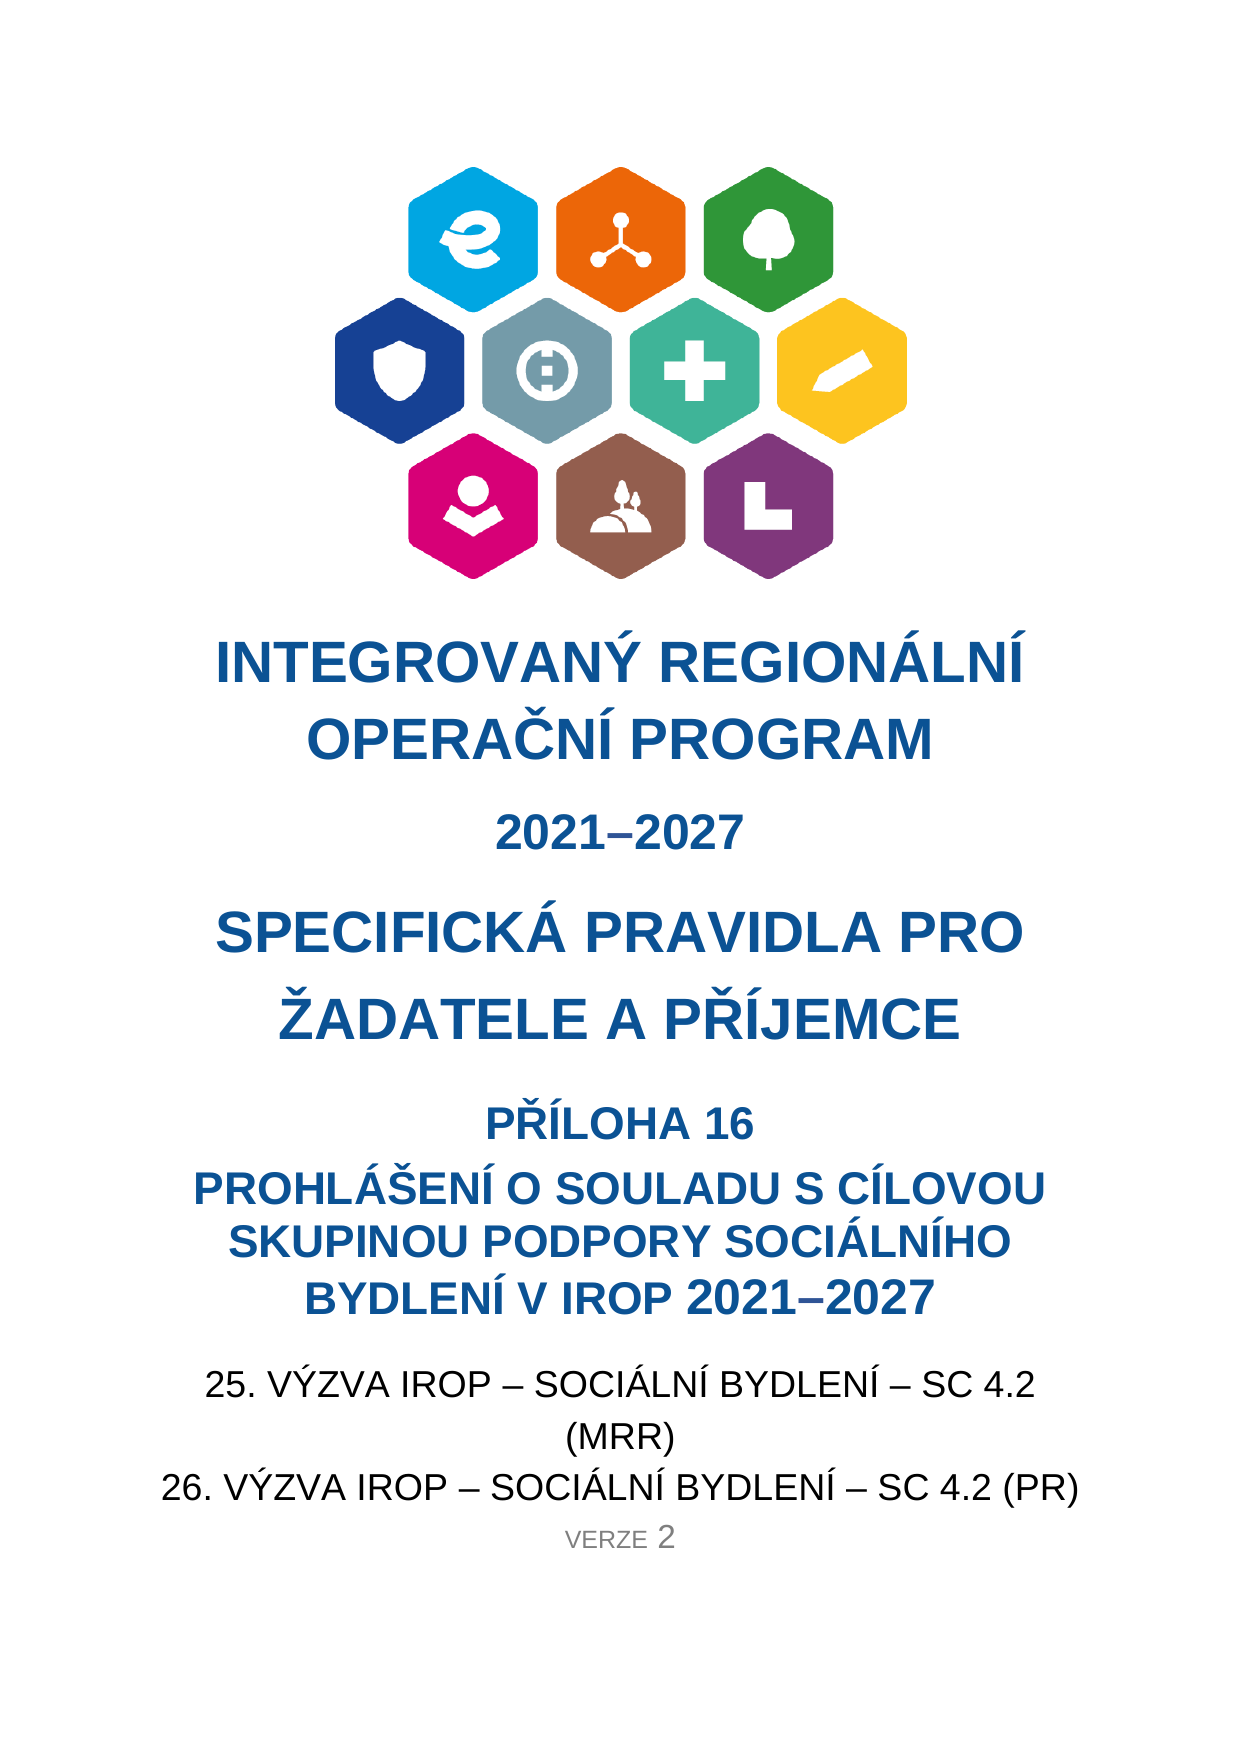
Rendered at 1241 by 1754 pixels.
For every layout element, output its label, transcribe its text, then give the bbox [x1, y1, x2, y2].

text VERZE 2 [148, 1517, 1092, 1556]
text SPECIFICKÁ PRAVIDLA PRO ŽADATELE A PŘÍJEMCE [148, 897, 1092, 1052]
text 25. výzva IROP – SOCIÁLNÍ BYDLENÍ – SC 4.2 (MRR) [148, 1362, 1092, 1457]
text 2021–2027 [148, 802, 1092, 860]
text 26. VÝZVA IROP – SOCIÁLNÍ BYDLENÍ – SC 4.2 (PR) [148, 1466, 1092, 1509]
text PŘÍLOHA 16 [148, 1097, 1092, 1149]
text PROHLÁŠENÍ O SOULADU S CÍLOVOU SKUPINOU PODPORY SOCIÁLNÍHO BYDLENÍ V IROP 2021–2027 [148, 1162, 1092, 1325]
picture [324, 149, 912, 607]
